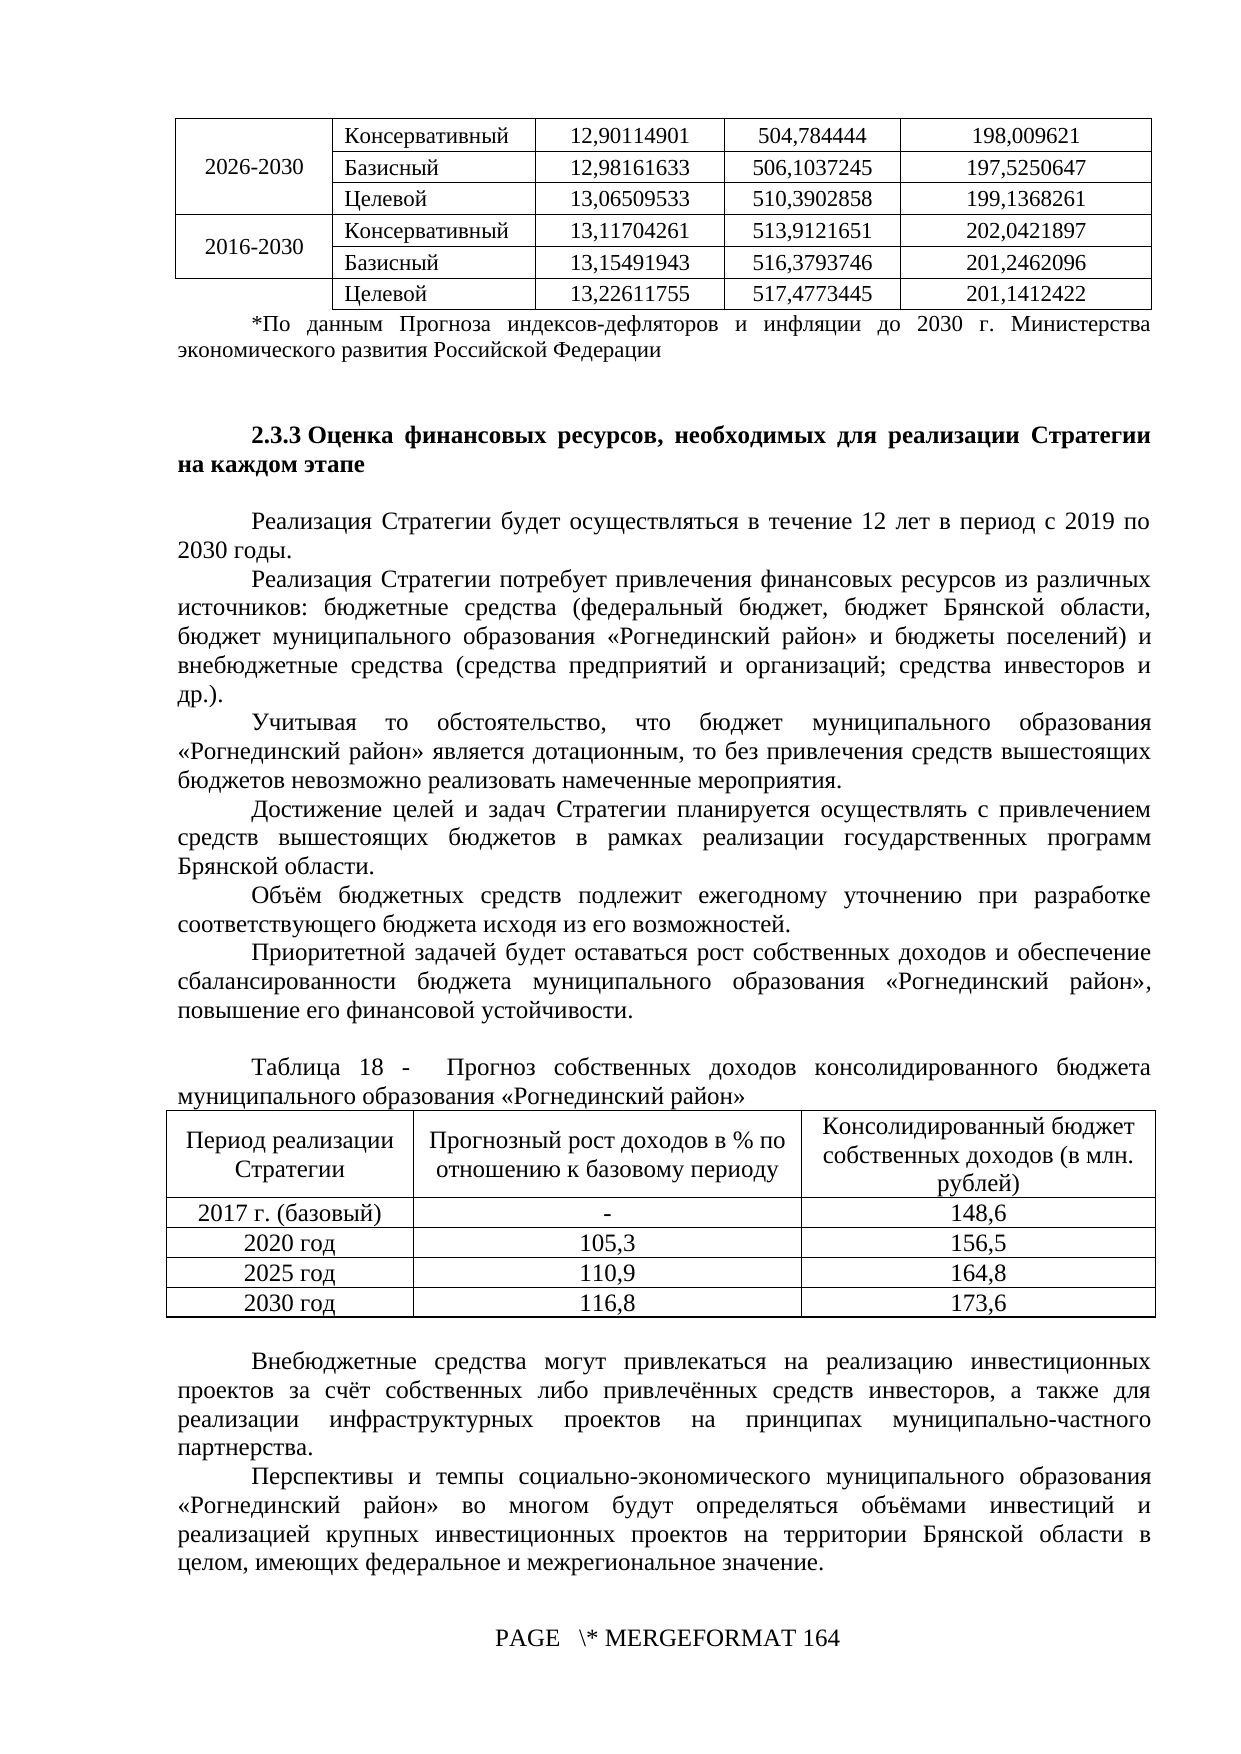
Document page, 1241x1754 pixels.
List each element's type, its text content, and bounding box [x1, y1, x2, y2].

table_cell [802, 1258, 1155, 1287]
text Таблица 18 - Прогноз собственных доходов консолидированного бюджета муниципального образования «Рогнединский район» [177, 1052, 1152, 1110]
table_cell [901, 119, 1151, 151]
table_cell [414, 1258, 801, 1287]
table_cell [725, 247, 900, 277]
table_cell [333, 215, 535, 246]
text Достижение целей и задач Стратегии планируется осуществлять с привлечением средств вышестоящих бюджетов в рамках реализации государственных программ Брянской области. [177, 794, 1152, 880]
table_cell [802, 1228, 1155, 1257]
text Реализация Стратегии будет осуществляться в течение 12 лет в период с 2019 по 2030 годы. [177, 506, 1152, 564]
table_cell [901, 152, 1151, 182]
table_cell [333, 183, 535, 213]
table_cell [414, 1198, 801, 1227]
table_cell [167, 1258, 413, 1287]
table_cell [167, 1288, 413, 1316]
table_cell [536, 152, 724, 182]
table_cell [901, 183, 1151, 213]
text Объём бюджетных средств подлежит ежегодному уточнению при разработке соответствующего бюджета исходя из его возможностей. [177, 880, 1152, 937]
text Учитывая то обстоятельство, что бюджет муниципального образования «Рогнединский район» является дотационным, то без привлечения средств вышестоящих бюджетов невозможно реализовать намеченные мероприятия. [177, 707, 1152, 794]
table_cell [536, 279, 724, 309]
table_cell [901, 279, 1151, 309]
text 2.3.3 Оценка финансовых ресурсов, необходимых для реализации Стратегии на каждом этапе [177, 420, 1152, 477]
text Реализация Стратегии потребует привлечения финансовых ресурсов из различных источников: бюджетные средства (федеральный бюджет, бюджет Брянской области, бюджет муниципального образования «Рогнединский район» и бюджеты поселений) и внебюджетные средства (средства предприятий и организаций; средства инвесторов и др.). [177, 564, 1152, 707]
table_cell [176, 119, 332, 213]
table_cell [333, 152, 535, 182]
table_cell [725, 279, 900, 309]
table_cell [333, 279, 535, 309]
text Перспективы и темпы социально-экономического муниципального образования «Рогнединский район» во многом будут определяться объёмами инвестиций и реализацией крупных инвестиционных проектов на территории Брянской области в целом, имеющих федеральное и межрегиональное значение. [177, 1461, 1152, 1576]
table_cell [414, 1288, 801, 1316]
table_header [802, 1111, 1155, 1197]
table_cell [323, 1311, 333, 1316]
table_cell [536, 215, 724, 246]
text Внебюджетные средства могут привлекаться на реализацию инвестиционных проектов за счёт собственных либо привлечённых средств инвесторов, а также для реализации инфраструктурных проектов на принципах муниципально-частного партнерства. [177, 1346, 1152, 1461]
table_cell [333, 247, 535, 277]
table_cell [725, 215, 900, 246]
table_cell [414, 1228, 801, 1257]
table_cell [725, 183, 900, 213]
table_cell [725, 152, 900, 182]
text *По данным Прогноза индексов-дефляторов и инфляции до 2030 г. Министерства экономического развития Российской Федерации [177, 310, 1152, 362]
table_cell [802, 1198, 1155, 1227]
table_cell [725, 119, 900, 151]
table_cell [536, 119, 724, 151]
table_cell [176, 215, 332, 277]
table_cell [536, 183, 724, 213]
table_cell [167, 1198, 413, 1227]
text Приоритетной задачей будет оставаться рост собственных доходов и обеспечение сбалансированности бюджета муниципального образования «Рогнединский район», повышение его финансовой устойчивости. [177, 937, 1152, 1024]
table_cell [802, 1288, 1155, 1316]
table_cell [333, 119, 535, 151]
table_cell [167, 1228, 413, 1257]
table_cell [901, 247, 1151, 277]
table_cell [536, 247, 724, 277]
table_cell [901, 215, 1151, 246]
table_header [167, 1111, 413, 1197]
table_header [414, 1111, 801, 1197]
